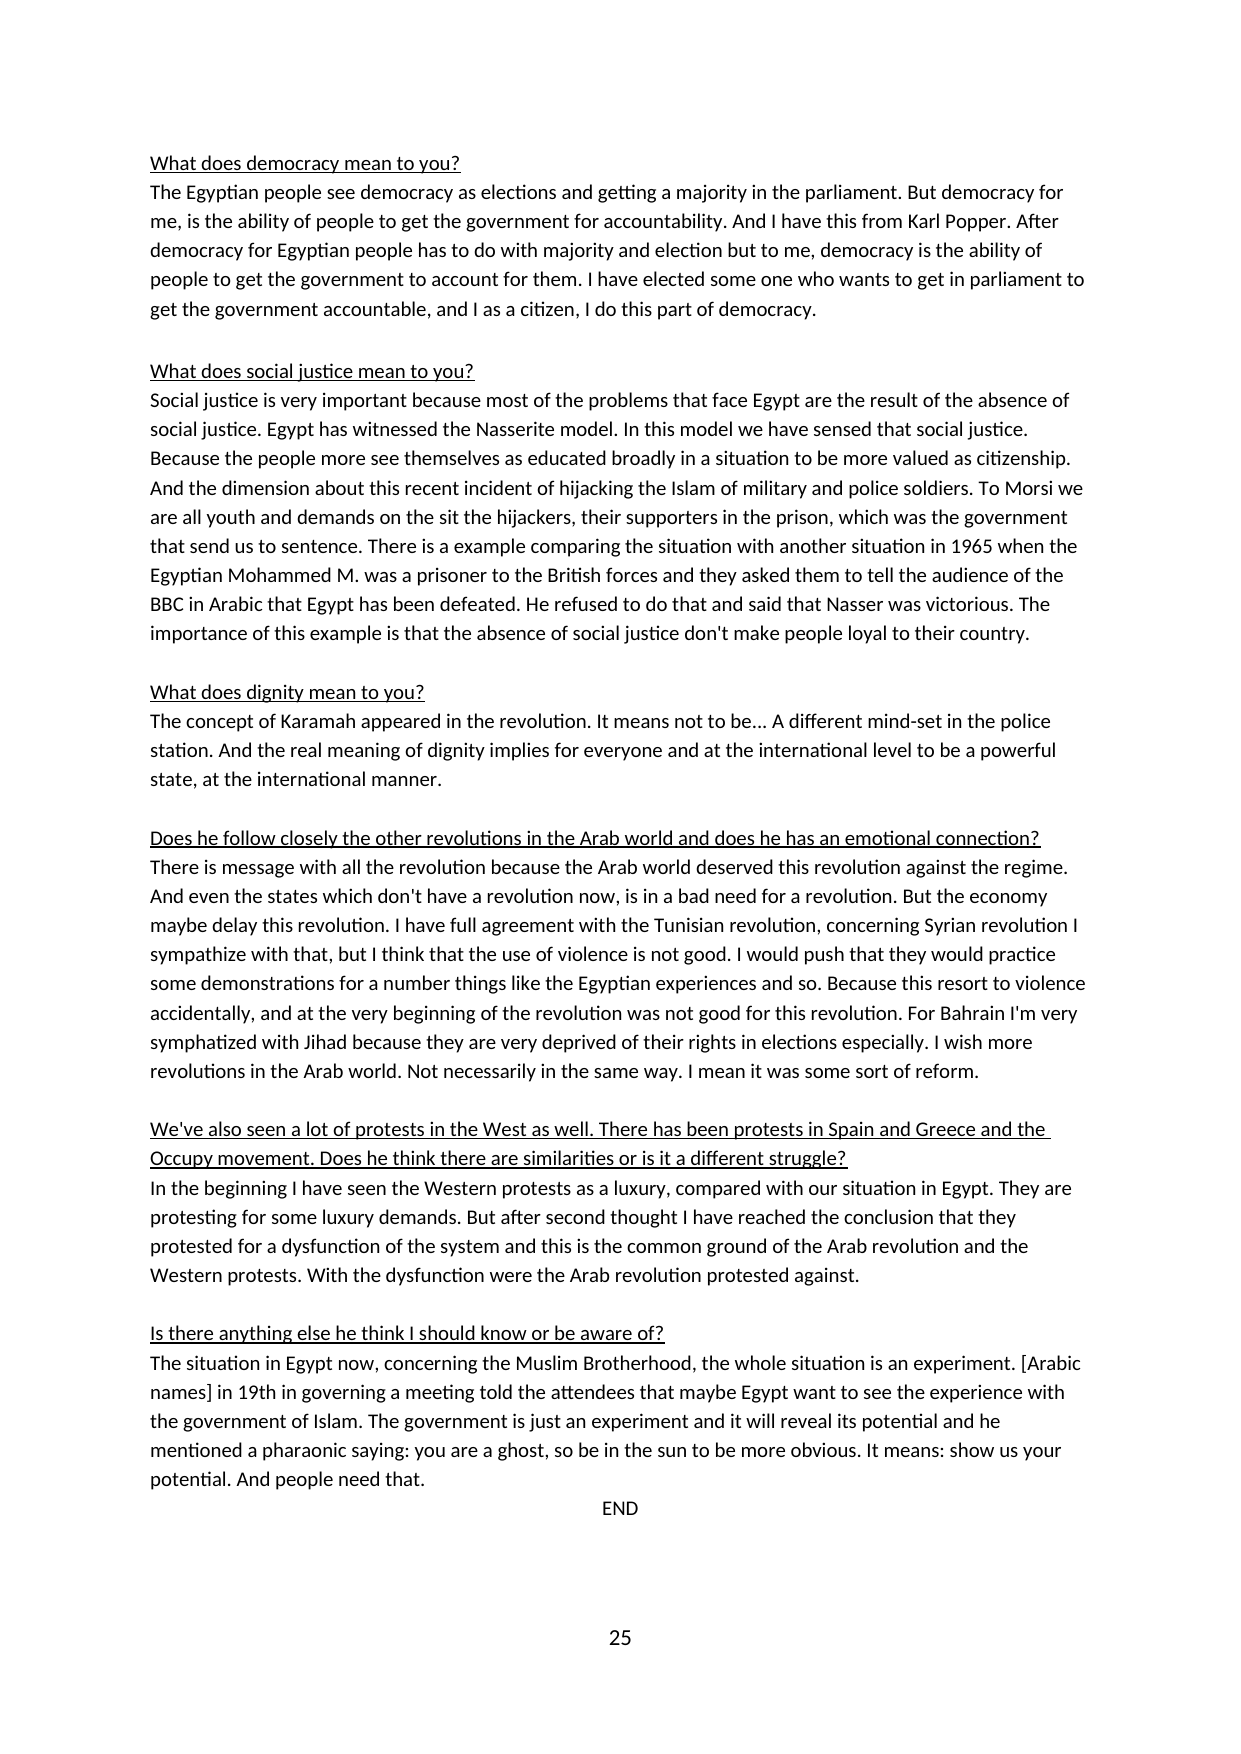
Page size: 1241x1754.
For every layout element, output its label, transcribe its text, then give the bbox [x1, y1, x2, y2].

text In the beginning I have seen the Western protests as a luxury, compared with our situation in Egypt. They are protesting for some luxury demands. But after second thought I have reached the conclusion that they protested for a dysfunction of the system and this is the common ground of the Arab revolution and the Western protests. With the dysfunction were the Arab revolution protested against. [150, 1175, 1090, 1288]
text What does dignity mean to you? [150, 679, 1090, 704]
text The Egyptian people see democracy as elections and getting a majority in the parliament. But democracy for me, is the ability of people to get the government for accountability. And I have this from Karl Popper. After democracy for Egyptian people has to do with majority and election but to me, democracy is the ability of people to get the government to account for them. I have elected some one who wants to get in parliament to get the government accountable, and I as a citizen, I do this part of democracy. [150, 179, 1090, 354]
text We've also seen a lot of protests in the West as well. There has been protests in Spain and Greece and the Occupy movement. Does he think there are similarities or is it a different struggle? [150, 1116, 1090, 1171]
text There is message with all the revolution because the Arab world deserved this revolution against the regime. And even the states which don't have a revolution now, is in a bad need for a revolution. But the economy maybe delay this revolution. I have full agreement with the Tunisian revolution, concerning Syrian revolution I sympathize with that, but I think that the use of violence is not good. I would push that they would practice some demonstrations for a number things like the Egyptian experiences and so. Because this resort to violence accidentally, and at the very beginning of the revolution was not good for this revolution. For Bahrain I'm very symphatized with Jihad because they are very deprived of their rights in elections especially. I wish more revolutions in the Arab world. Not necessarily in the same way. I mean it was some sort of reform. [150, 854, 1090, 1083]
text Does he follow closely the other revolutions in the Arab world and does he has an emotional connection? [150, 825, 1090, 850]
text What does democracy mean to you? [150, 150, 1090, 175]
text The concept of Karamah appeared in the revolution. It means not to be... A different mind-set in the police station. And the real meaning of dignity implies for everyone and at the international level to be a powerful state, at the international manner. [150, 708, 1090, 792]
text END [150, 1496, 1090, 1521]
text Social justice is very important because most of the problems that face Egypt are the result of the absence of social justice. Egypt has witnessed the Nasserite model. In this model we have sensed that social justice. Because the people more see themselves as educated broadly in a situation to be more valued as citizenship. And the dimension about this recent incident of hijacking the Islam of military and police soldiers. To Morsi we are all youth and demands on the sit the hijackers, their supporters in the prison, which was the government that send us to sentence. There is a example comparing the situation with another situation in 1965 when the Egyptian Mohammed M. was a prisoner to the British forces and they asked them to tell the audience of the BBC in Arabic that Egypt has been defeated. He refused to do that and said that Nasser was victorious. The importance of this example is that the absence of social justice don't make people loyal to their country. [150, 387, 1090, 646]
text The situation in Egypt now, concerning the Muslim Brotherhood, the whole situation is an experiment. [Arabic names] in 19th in governing a meeting told the attendees that maybe Egypt want to see the experience with the government of Islam. The government is just an experiment and it will reveal its potential and he mentioned a pharaonic saying: you are a ghost, so be in the sun to be more obvious. It means: show us your potential. And people need that. [150, 1350, 1090, 1492]
text Is there anything else he think I should know or be aware of? [150, 1321, 1090, 1346]
text What does social justice mean to you? [150, 358, 1090, 383]
